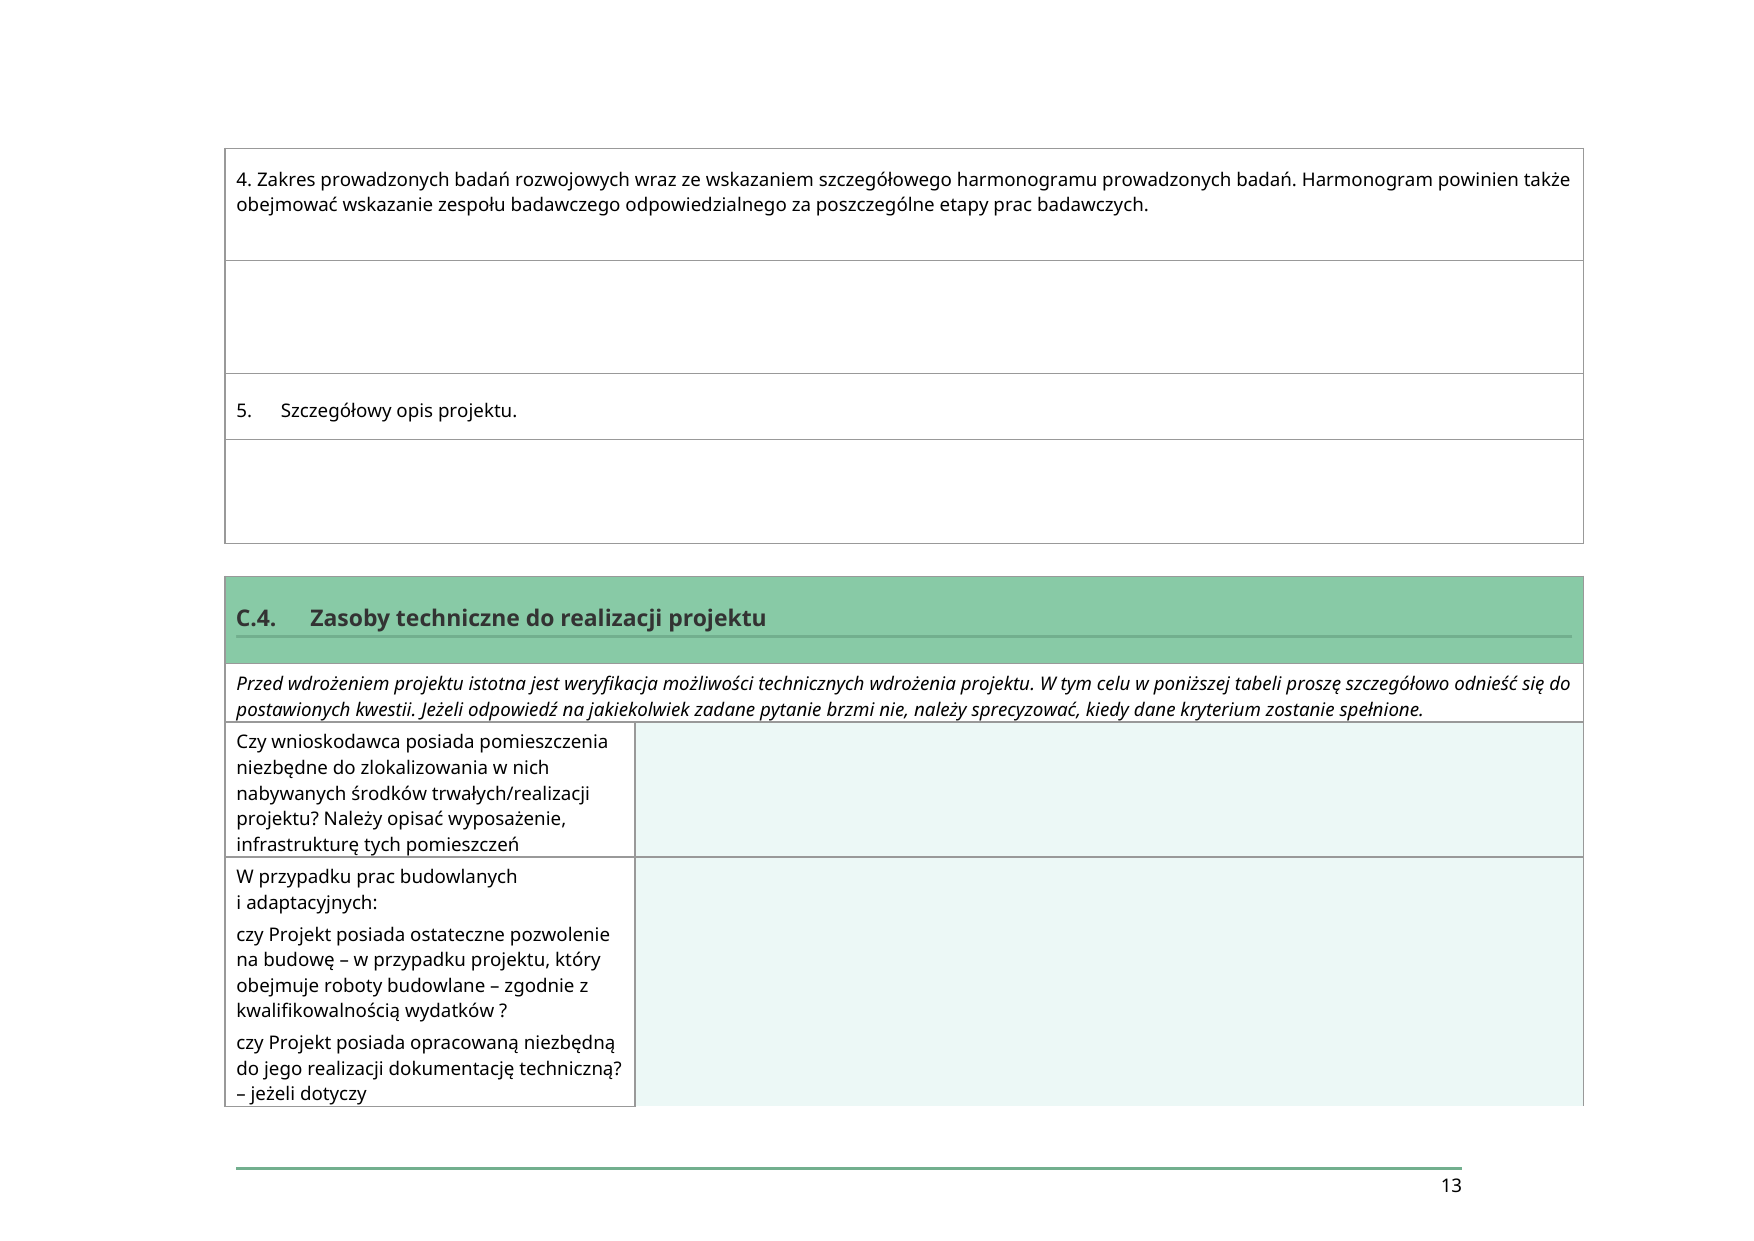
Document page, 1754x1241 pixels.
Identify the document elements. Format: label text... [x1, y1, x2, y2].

table_cell 4. Zakres prowadzonych badań rozwojowych wraz ze wskazaniem szczegółowego harmonogramu prowadzonych badań. Harmonogram powinien także obejmować wskazanie zespołu badawczego odpowiedzialnego za poszczególne etapy prac badawczych. [226, 149, 1583, 260]
table_cell Czy wnioskodawca posiada pomieszczenia niezbędne do zlokalizowania w nich nabywanych środków trwałych/realizacji projektu? Należy opisać wyposażenie, infrastrukturę tych pomieszczeń [226, 723, 634, 856]
table_cell [636, 858, 1583, 1106]
table_cell 5. Szczegółowy opis projektu. [226, 374, 1583, 439]
table_cell W przypadku prac budowlanych i adaptacyjnych: czy Projekt posiada ostateczne pozwolenie na budowę – w przypadku projektu, który obejmuje roboty budowlane – zgodnie z kwalifikowalnością wydatków ? czy Projekt posiada opracowaną niezbędną do jego realizacji dokumentację techniczną? – jeżeli dotyczy [226, 858, 634, 1106]
table_cell [226, 440, 1583, 543]
table_header Zasoby techniczne do realizacji projektu [226, 577, 1583, 663]
table_cell [636, 723, 1583, 856]
table_cell [226, 261, 1583, 373]
table_cell Przed wdrożeniem projektu istotna jest weryfikacja możliwości technicznych wdrożenia projektu. W tym celu w poniższej tabeli proszę szczegółowo odnieść się do postawionych kwestii. Jeżeli odpowiedź na jakiekolwiek zadane pytanie brzmi nie, należy sprecyzować, kiedy dane kryterium zostanie spełnione. [226, 664, 1583, 721]
